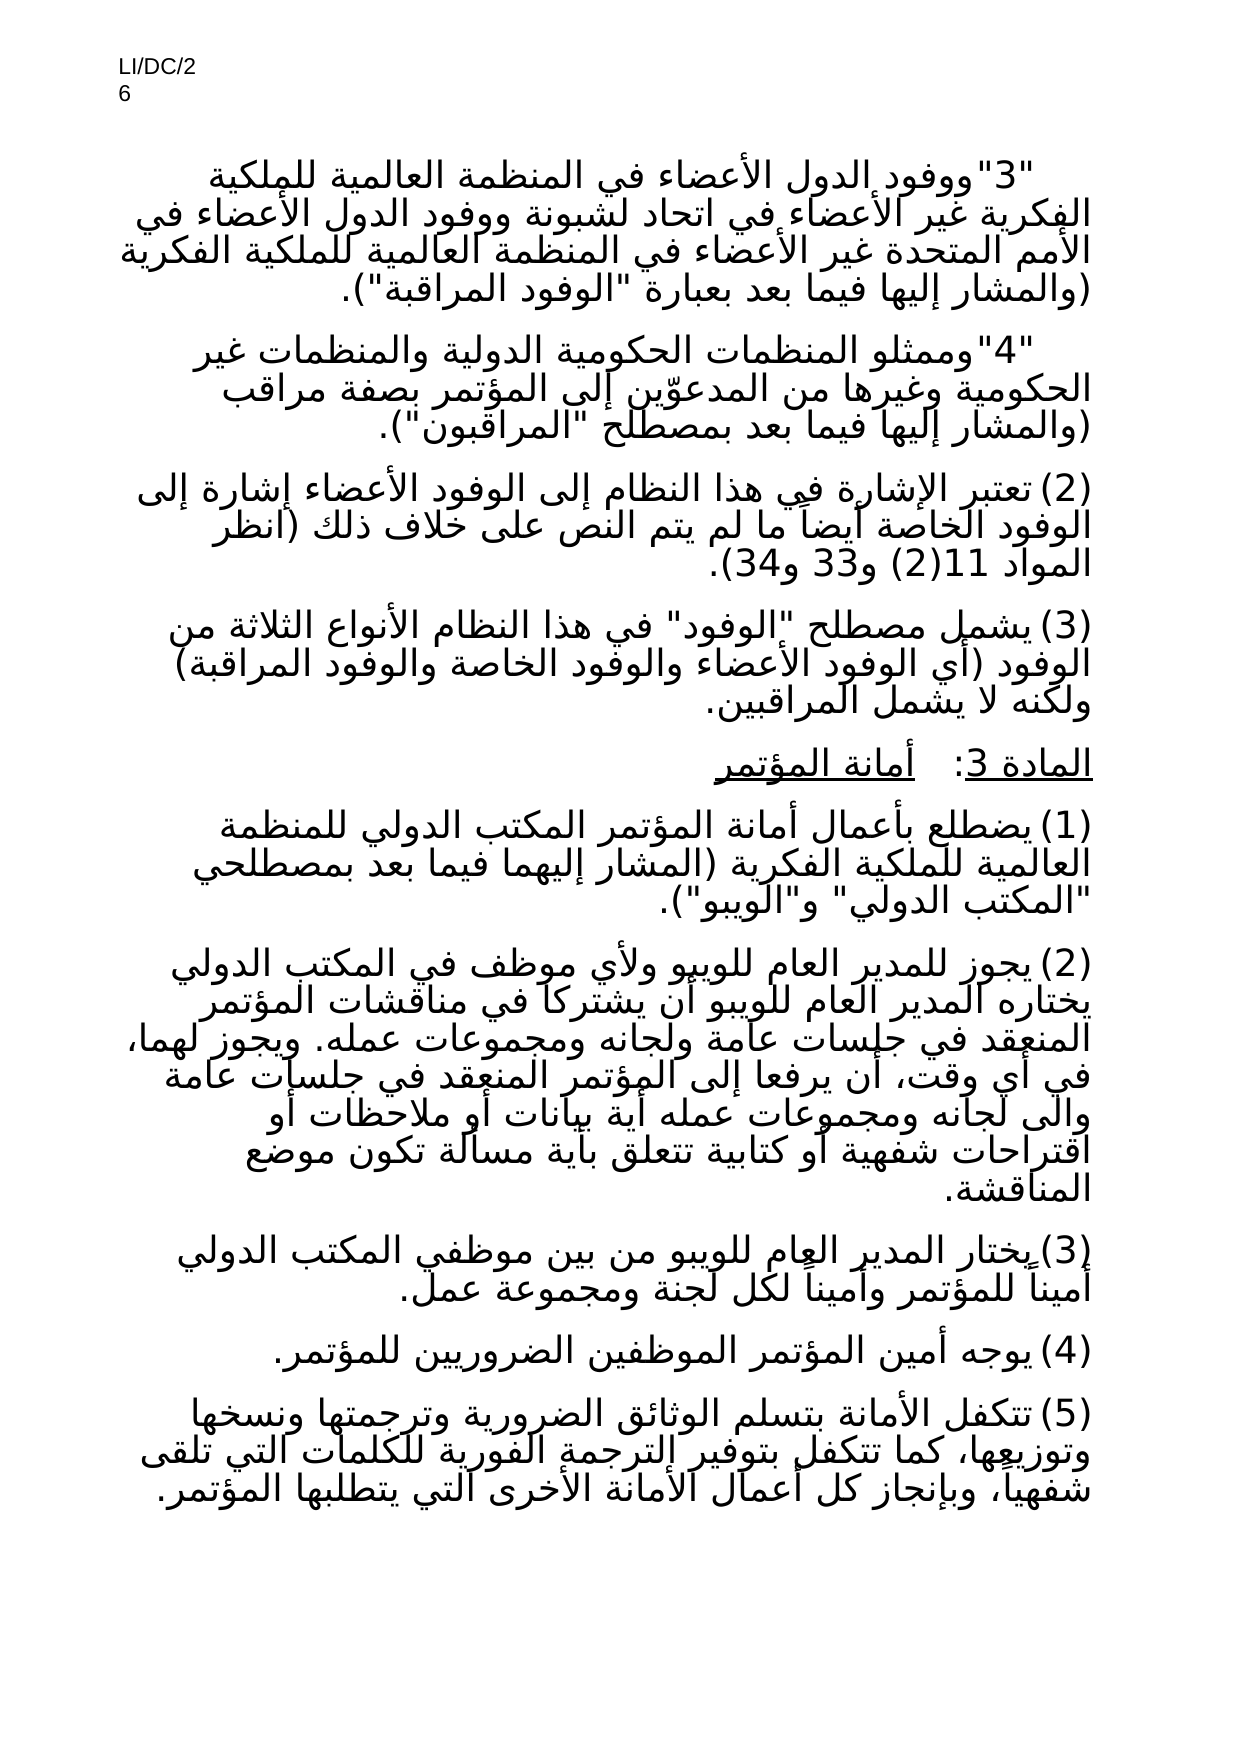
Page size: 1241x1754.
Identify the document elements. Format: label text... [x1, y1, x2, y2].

text (5) تتكفل الأمانة بتسلم الوثائق الضرورية وترجمتها ونسخها وتوزيعها، كما تتكفل بتوفير الترجمة الفورية للكلمات التي تلقى شفهياً، وبإنجاز كل أعمال الأمانة الأخرى التي يتطلبها المؤتمر. [118, 1396, 1092, 1508]
text (4) يوجه أمين المؤتمر الموظفين الضروريين للمؤتمر. [118, 1333, 1092, 1371]
text (1) يضطلع بأعمال أمانة المؤتمر المكتب الدولي للمنظمة العالمية للملكية الفكرية (المشار إليهما فيما بعد بمصطلحي "المكتب الدولي" و"الويبو"). [118, 808, 1092, 921]
text (2) تعتبر الإشارة في هذا النظام إلى الوفود الأعضاء إشارة إلى الوفود الخاصة أيضاً ما لم يتم النص على خلاف ذلك (انظر المواد 11(2) و33 و34). [118, 471, 1092, 583]
text (2) يجوز للمدير العام للويبو ولأي موظف في المكتب الدولي يختاره المدير العام للويبو أن يشتركا في مناقشات المؤتمر المنعقد في جلسات عامة ولجانه ومجموعات عمله. ويجوز لهما، في أي وقت، أن يرفعا إلى المؤتمر المنعقد في جلسات عامة والى لجانه ومجموعات عمله أية بيانات أو ملاحظات أو اقتراحات شفهية أو كتابية تتعلق بأية مسألة تكون موضع المناقشة. [118, 946, 1092, 1208]
text المادة 3: أمانة المؤتمر [118, 746, 1092, 783]
text "3" ووفود الدول الأعضاء في المنظمة العالمية للملكية الفكرية غير الأعضاء في اتحاد لشبونة ووفود الدول الأعضاء في الأمم المتحدة غير الأعضاء في المنظمة العالمية للملكية الفكرية (والمشار إليها فيما بعد بعبارة "الوفود المراقبة"). [118, 158, 1092, 308]
text "4" وممثلو المنظمات الحكومية الدولية والمنظمات غير الحكومية وغيرها من المدعوّين إلى المؤتمر بصفة مراقب (والمشار إليها فيما بعد بمصطلح "المراقبون"). [118, 333, 1092, 446]
text (3) يختار المدير العام للويبو من بين موظفي المكتب الدولي أميناً للمؤتمر وأميناً لكل لجنة ومجموعة عمل. [118, 1233, 1092, 1308]
text (3) يشمل مصطلح "الوفود" في هذا النظام الأنواع الثلاثة من الوفود (أي الوفود الأعضاء والوفود الخاصة والوفود المراقبة) ولكنه لا يشمل المراقبين. [118, 608, 1092, 721]
